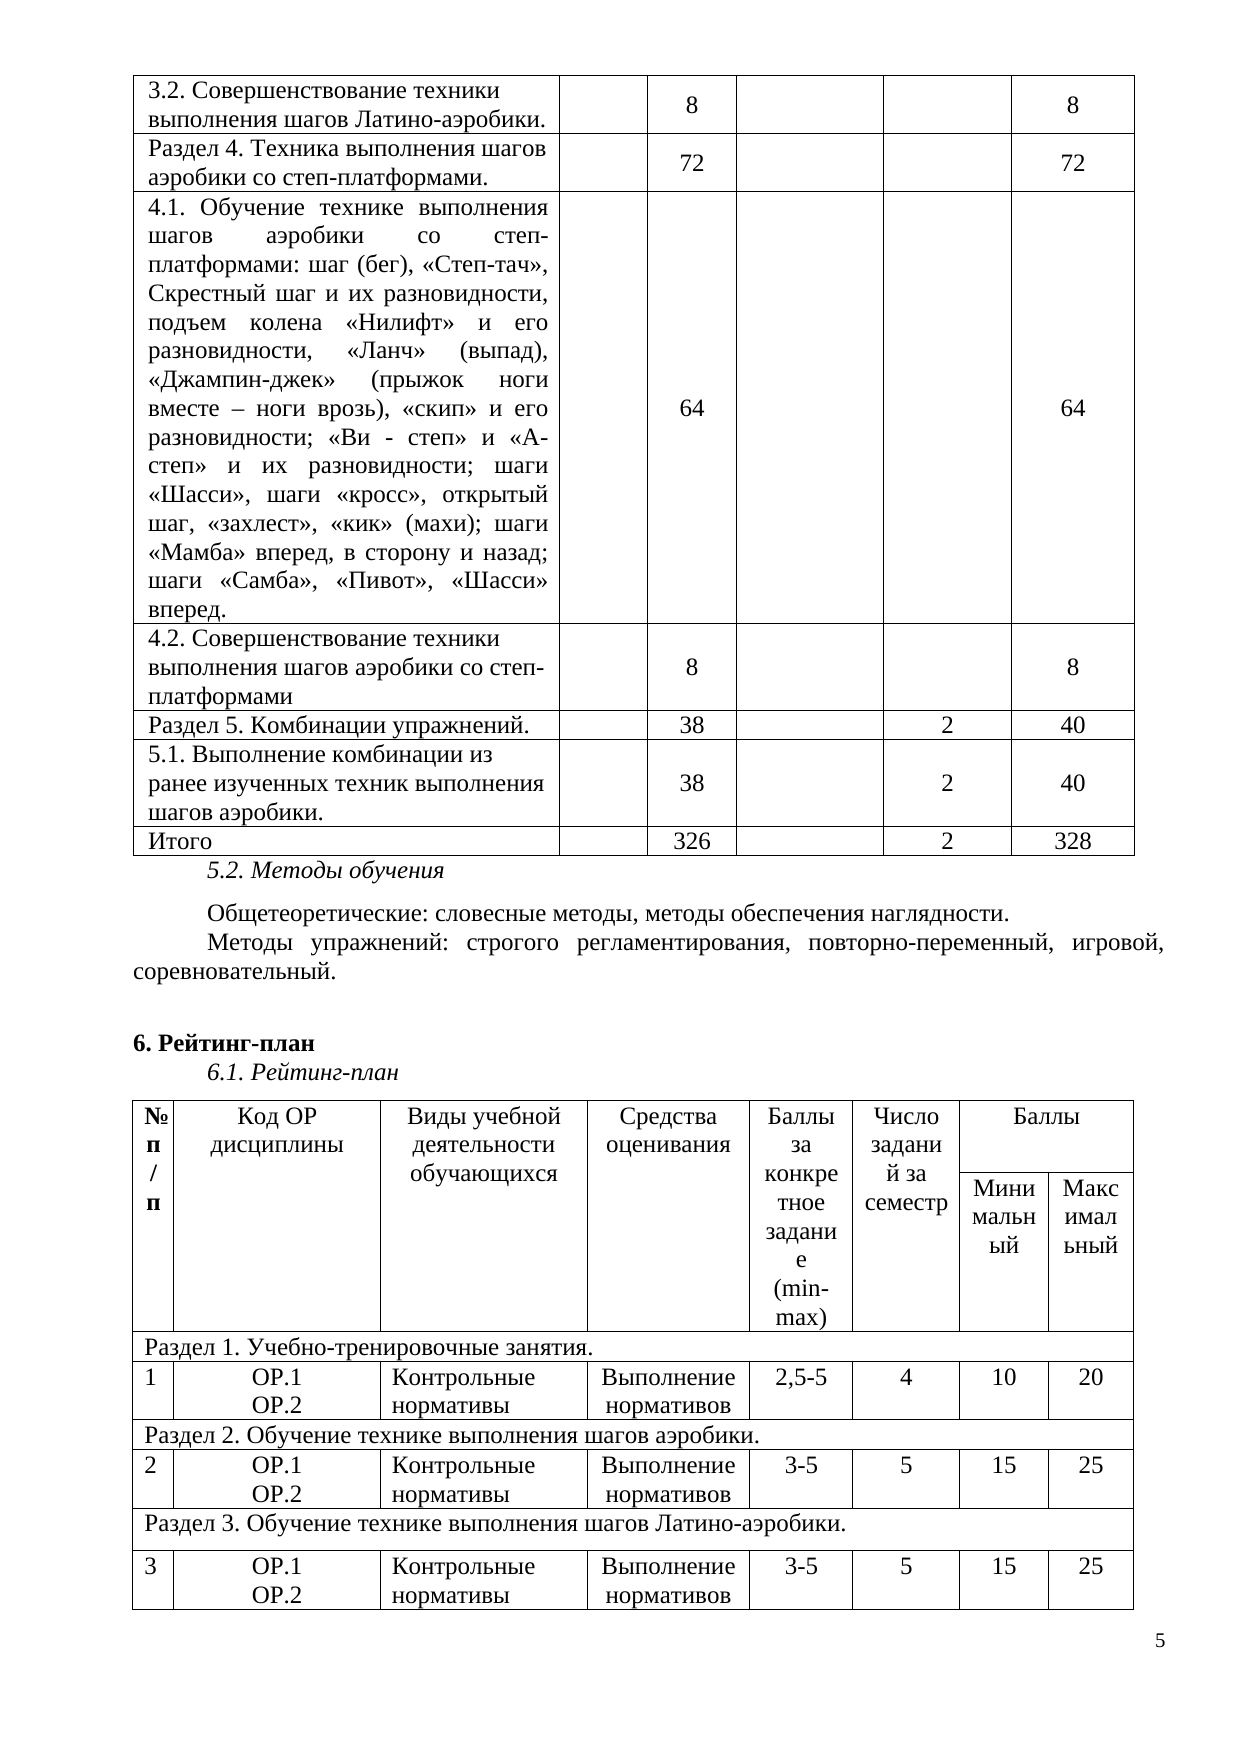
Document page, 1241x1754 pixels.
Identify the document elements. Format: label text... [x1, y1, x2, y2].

table_cell 5.1. Выполнение комбинации из ранее изученных техник выполнения шагов аэробики. [134, 740, 559, 826]
table_cell Раздел 5. Комбинации упражнений. [134, 711, 559, 739]
table_cell 8 [1012, 76, 1134, 133]
table_cell 40 [1012, 711, 1134, 739]
table_cell 10 [960, 1362, 1048, 1419]
table_cell 2 [884, 711, 1011, 739]
table_cell 8 [1012, 624, 1134, 709]
table_cell 326 [648, 827, 736, 855]
table_header Средства оценивания [588, 1101, 749, 1331]
table_cell [560, 76, 647, 133]
table_cell 8 [648, 76, 736, 133]
table_cell ОР.1 ОР.2 [174, 1551, 380, 1609]
text 6.1. Рейтинг-план [133, 1057, 1165, 1085]
table_header Баллы за конкретное задание (min-max) [750, 1101, 852, 1331]
table_cell 72 [648, 134, 736, 191]
table_cell 4.1. Обучение технике выполнения шагов аэробики со степ-платформами: шаг (бег), «Степ-тач», Скрестный шаг и их разновидности, подъем колена «Нилифт» и его разновидности, «Ланч» (выпад), «Джампин-джек» (прыжок ноги вместе – ноги врозь), «скип» и его разновидности; «Ви - степ» и «А-степ» и их разновидности; шаги «Шасси», шаги «кросс», открытый шаг, «захлест», «кик» (махи); шаги «Мамба» вперед, в сторону и назад; шаги «Самба», «Пивот», «Шасси» вперед. [134, 192, 559, 623]
table_cell 5 [853, 1551, 959, 1609]
table_cell 38 [648, 711, 736, 739]
table_cell Максимальный [1049, 1173, 1133, 1331]
table_cell [560, 624, 647, 709]
table_cell 3-5 [750, 1551, 852, 1609]
table_cell 25 [1049, 1551, 1133, 1609]
table_cell [737, 740, 883, 826]
table_cell [737, 192, 883, 623]
table_cell 4 [853, 1362, 959, 1419]
table_cell 20 [1049, 1362, 1133, 1419]
table_cell 40 [1012, 740, 1134, 826]
text Методы упражнений: строгого регламентирования, повторно-переменный, игровой, соревновательный. [133, 927, 1165, 985]
table_cell 2 [884, 827, 1011, 855]
table_cell [737, 76, 883, 133]
table_cell 328 [1012, 827, 1134, 855]
table_cell [737, 711, 883, 739]
table_cell Выполнение нормативов [588, 1362, 749, 1419]
table_cell 3 [133, 1551, 173, 1609]
table_cell 1 [133, 1362, 173, 1419]
table_cell [884, 624, 1011, 709]
table_cell Раздел 3. Обучение технике выполнения шагов Латино-аэробики. [133, 1509, 1133, 1550]
table_header Баллы [960, 1101, 1133, 1172]
table_cell 3.2. Совершенствование техники выполнения шагов Латино-аэробики. [134, 76, 559, 133]
table_cell 4.2. Совершенствование техники выполнения шагов аэробики со степ-платформами [134, 624, 559, 709]
table_cell Раздел 4. Техника выполнения шагов аэробики со степ-платформами. [134, 134, 559, 191]
table_cell [560, 711, 647, 739]
table_cell [560, 740, 647, 826]
table_cell Контрольные нормативы [381, 1362, 587, 1419]
table_header Код ОР дисциплины [174, 1101, 380, 1331]
table_cell [737, 624, 883, 709]
text 5.2. Методы обучения [133, 855, 1165, 884]
table_cell [884, 76, 1011, 133]
table_cell 15 [960, 1450, 1048, 1507]
table_cell 2 [884, 740, 1011, 826]
table_cell 38 [648, 740, 736, 826]
table_header № п/п [133, 1101, 173, 1331]
table_cell [884, 134, 1011, 191]
table_cell 64 [1012, 192, 1134, 623]
table_cell [560, 134, 647, 191]
table_cell [560, 192, 647, 623]
table_header Виды учебной деятельности обучающихся [381, 1101, 587, 1331]
table_cell Контрольные нормативы [381, 1450, 587, 1507]
table_header Число заданий за семестр [853, 1101, 959, 1331]
table_cell Итого [134, 827, 559, 855]
table_cell Раздел 1. Учебно-тренировочные занятия. [133, 1332, 1133, 1361]
table_cell 3-5 [750, 1450, 852, 1507]
table_cell 8 [648, 624, 736, 709]
table_cell 15 [960, 1551, 1048, 1609]
table_cell ОР.1 ОР.2 [174, 1362, 380, 1419]
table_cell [588, 1551, 749, 1609]
text 6. Рейтинг-план [133, 1028, 1165, 1057]
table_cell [381, 1551, 587, 1609]
table_cell Минимальный [960, 1173, 1048, 1331]
table_cell 64 [648, 192, 736, 623]
table_cell ОР.1 ОР.2 [174, 1450, 380, 1507]
table_cell Раздел 2. Обучение технике выполнения шагов аэробики. [133, 1420, 1133, 1449]
table_cell 72 [1012, 134, 1134, 191]
table_cell [737, 134, 883, 191]
table_cell 2 [133, 1450, 173, 1507]
table_cell [560, 827, 647, 855]
table_cell 2,5-5 [750, 1362, 852, 1419]
text Общетеоретические: словесные методы, методы обеспечения наглядности. [133, 898, 1165, 927]
table_cell [737, 827, 883, 855]
table_cell [884, 192, 1011, 623]
table_cell 25 [1049, 1450, 1133, 1507]
table_cell 5 [853, 1450, 959, 1507]
table_cell Выполнение нормативов [588, 1450, 749, 1507]
